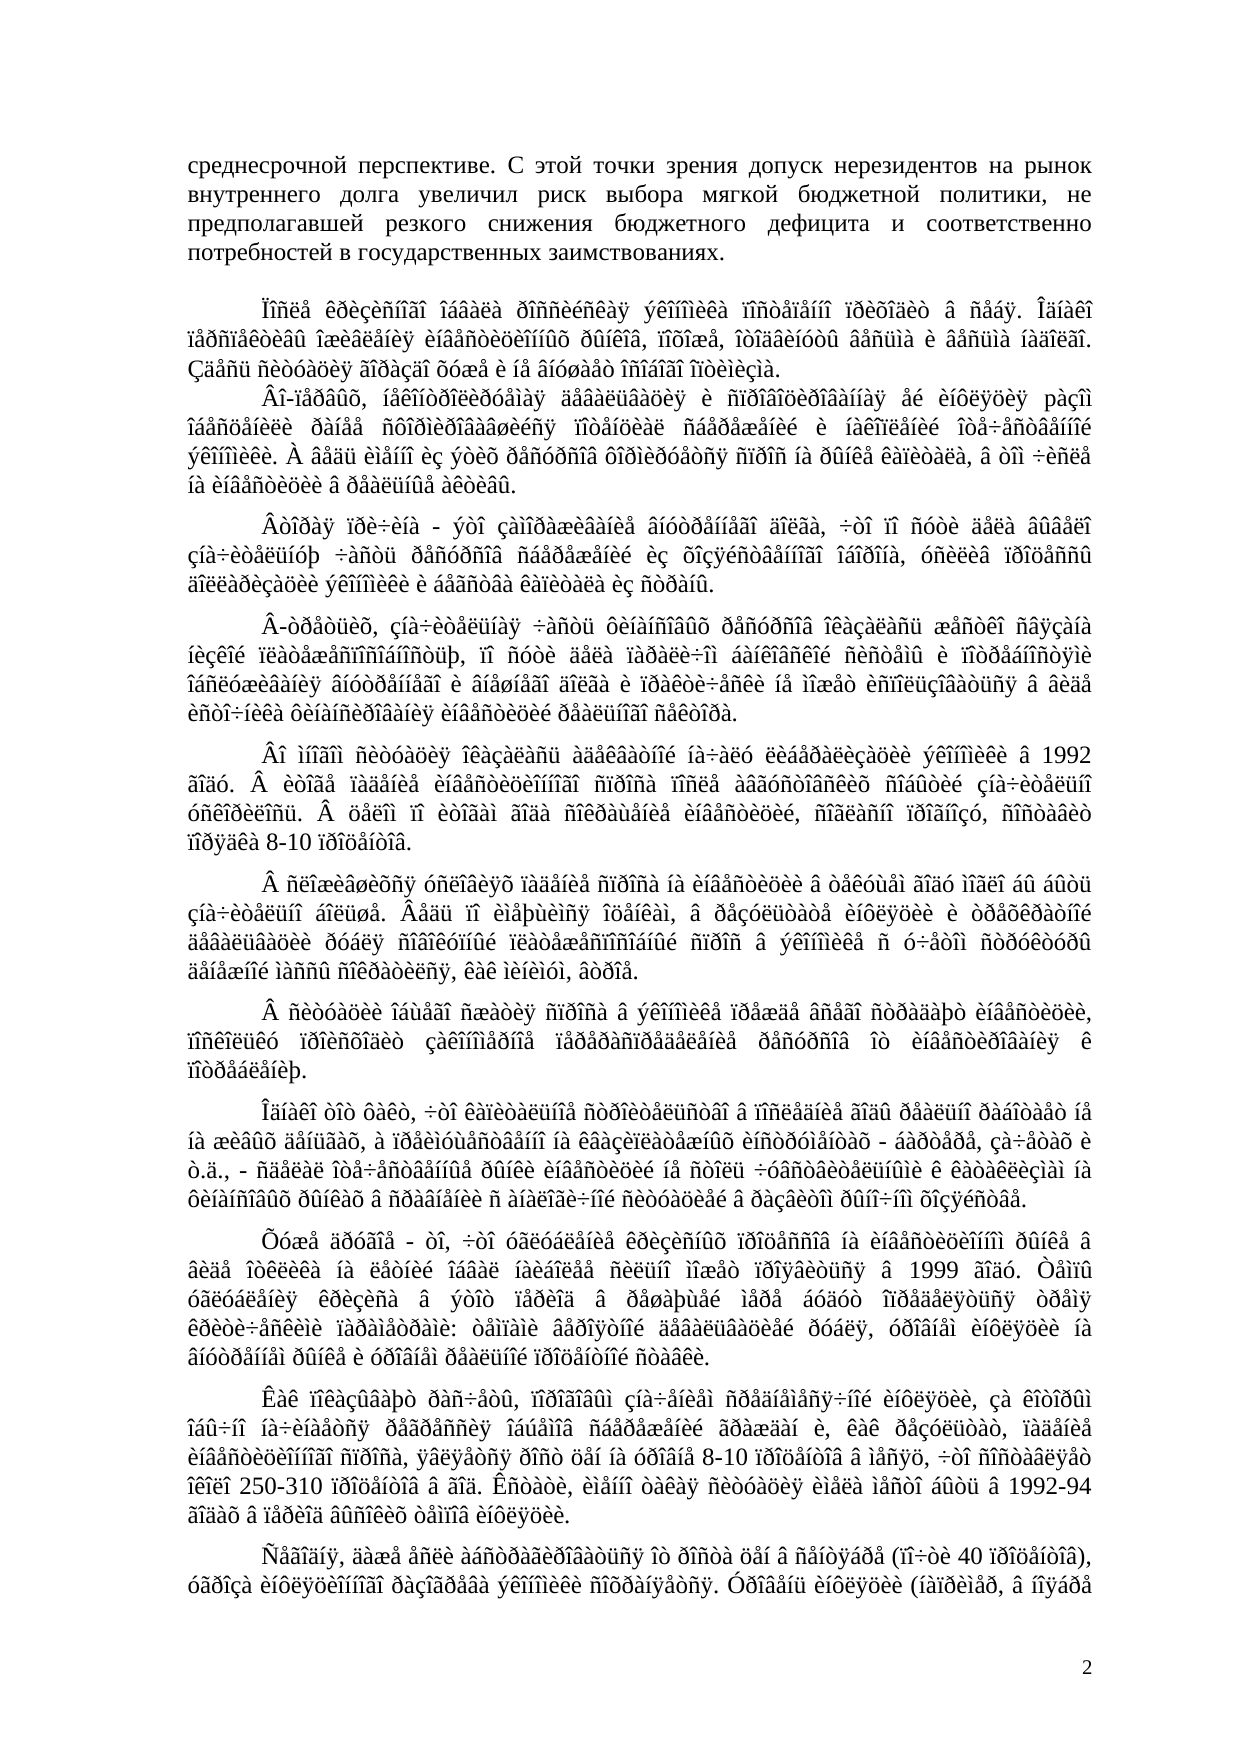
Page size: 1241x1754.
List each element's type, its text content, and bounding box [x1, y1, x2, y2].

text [187, 1541, 1092, 1599]
text Îäíàêî òîò ôàêò, ÷òî êàïèòàëüíîå ñòðîèòåëüñòâî â ïîñëåäíèå ãîäû ðåàëüíî ðàáîòàåò íå íà æèâûõ äåíüãàõ, à ïðåèìóùåñòâåííî íà êâàçèïëàòåæíûõ èíñòðóìåíòàõ - áàðòåðå, çà÷åòàõ è ò.ä., - ñäåëàë îòå÷åñòâåííûå ðûíêè èíâåñòèöèé íå ñòîëü ÷óâñòâèòåëüíûìè ê êàòàêëèçìàì íà ôèíàíñîâûõ ðûíêàõ â ñðàâíåíèè ñ àíàëîãè÷íîé ñèòóàöèåé â ðàçâèòîì ðûíî÷íîì õîçÿéñòâå. [187, 1097, 1092, 1213]
text Â ñèòóàöèè îáùåãî ñæàòèÿ ñïðîñà â ýêîíîìèêå ïðåæäå âñåãî ñòðàäàþò èíâåñòèöèè, ïîñêîëüêó ïðîèñõîäèò çàêîíîìåðíîå ïåðåðàñïðåäåëåíèå ðåñóðñîâ îò èíâåñòèðîâàíèÿ ê ïîòðåáëåíèþ. [187, 997, 1092, 1084]
text Õóæå äðóãîå - òî, ÷òî óãëóáëåíèå êðèçèñíûõ ïðîöåññîâ íà èíâåñòèöèîííîì ðûíêå â âèäå îòêëèêà íà ëåòíèé îáâàë íàèáîëåå ñèëüíî ìîæåò ïðîÿâèòüñÿ â 1999 ãîäó. Òåìïû óãëóáëåíèÿ êðèçèñà â ýòîò ïåðèîä â ðåøàþùåé ìåðå áóäóò îïðåäåëÿòüñÿ òðåìÿ êðèòè÷åñêèìè ïàðàìåòðàìè: òåìïàìè âåðîÿòíîé äåâàëüâàöèåé ðóáëÿ, óðîâíåì èíôëÿöèè íà âíóòðåííåì ðûíêå è óðîâíåì ðåàëüíîé ïðîöåíòíîé ñòàâêè. [187, 1226, 1092, 1371]
text Êàê ïîêàçûâàþò ðàñ÷åòû, ïîðîãîâûì çíà÷åíèåì ñðåäíåìåñÿ÷íîé èíôëÿöèè, çà êîòîðûì îáû÷íî íà÷èíàåòñÿ ðåãðåññèÿ îáúåìîâ ñáåðåæåíèé ãðàæäàí è, êàê ðåçóëüòàò, ïàäåíèå èíâåñòèöèîííîãî ñïðîñà, ÿâëÿåòñÿ ðîñò öåí íà óðîâíå 8-10 ïðîöåíòîâ â ìåñÿö, ÷òî ñîñòàâëÿåò îêîëî 250-310 ïðîöåíòîâ â ãîä. Êñòàòè, èìåííî òàêàÿ ñèòóàöèÿ èìåëà ìåñòî áûòü â 1992-94 ãîäàõ â ïåðèîä âûñîêèõ òåìïîâ èíôëÿöèè. [187, 1383, 1092, 1529]
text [187, 150, 1092, 266]
text Âî-ïåðâûõ, íåêîíòðîëèðóåìàÿ äåâàëüâàöèÿ è ñïðîâîöèðîâàííàÿ åé èíôëÿöèÿ рàçîì îáåñöåíèëè ðàíåå ñôîðìèðîâàâøèéñÿ ïîòåíöèàë ñáåðåæåíèé è íàêîïëåíèé îòå÷åñòâåííîé ýêîíîìèêè. À âåäü èìåííî èç ýòèõ ðåñóðñîâ ôîðìèðóåòñÿ ñïðîñ íà ðûíêå êàïèòàëà, â òîì ÷èñëå íà èíâåñòèöèè â ðåàëüíûå àêòèâû. [187, 382, 1092, 499]
text Âòîðàÿ ïðè÷èíà - ýòî çàìîðàæèâàíèå âíóòðåííåãî äîëãà, ÷òî ïî ñóòè äåëà âûâåëî çíà÷èòåëüíóþ ÷àñòü ðåñóðñîâ ñáåðåæåíèé èç õîçÿéñòâåííîãî îáîðîíà, óñèëèâ ïðîöåññû äîëëàðèçàöèè ýêîíîìèêè è áåãñòâà êàïèòàëà èç ñòðàíû. [187, 511, 1092, 598]
text Ïîñëå êðèçèñíîãî îáâàëà ðîññèéñêàÿ ýêîíîìèêà ïîñòåïåííî ïðèõîäèò â ñåáÿ. Îäíàêî ïåðñïåêòèâû îæèâëåíèÿ èíâåñòèöèîííûõ ðûíêîâ, ïîõîæå, îòîäâèíóòû âåñüìà è âåñüìà íàäîëãî. Çäåñü ñèòóàöèÿ ãîðàçäî õóæå è íå âíóøàåò îñîáîãî îïòèìèçìà. [187, 295, 1092, 382]
text Âî ìíîãîì ñèòóàöèÿ îêàçàëàñü àäåêâàòíîé íà÷àëó ëèáåðàëèçàöèè ýêîíîìèêè â 1992 ãîäó. Â èòîãå ïàäåíèå èíâåñòèöèîííîãî ñïðîñà ïîñëå àâãóñòîâñêèõ ñîáûòèé çíà÷èòåëüíî óñêîðèëîñü. Â öåëîì ïî èòîãàì ãîäà ñîêðàùåíèå èíâåñòèöèé, ñîãëàñíî ïðîãíîçó, ñîñòàâèò ïîðÿäêà 8-10 ïðîöåíòîâ. [187, 740, 1092, 856]
text Â-òðåòüèõ, çíà÷èòåëüíàÿ ÷àñòü ôèíàíñîâûõ ðåñóðñîâ îêàçàëàñü æåñòêî ñâÿçàíà íèçêîé ïëàòåæåñïîñîáíîñòüþ, ïî ñóòè äåëà ïàðàëè÷îì áàíêîâñêîé ñèñòåìû è ïîòðåáíîñòÿìè îáñëóæèâàíèÿ âíóòðåííåãî è âíåøíåãî äîëãà è ïðàêòè÷åñêè íå ìîæåò èñïîëüçîâàòüñÿ â âèäå èñòî÷íèêà ôèíàíñèðîâàíèÿ èíâåñòèöèé ðåàëüíîãî ñåêòîðà. [187, 611, 1092, 727]
text Â ñëîæèâøèõñÿ óñëîâèÿõ ïàäåíèå ñïðîñà íà èíâåñòèöèè â òåêóùåì ãîäó ìîãëî áû áûòü çíà÷èòåëüíî áîëüøå. Âåäü ïî èìåþùèìñÿ îöåíêàì, â ðåçóëüòàòå èíôëÿöèè è òðåõêðàòíîé äåâàëüâàöèè ðóáëÿ ñîâîêóïíûé ïëàòåæåñïîñîáíûé ñïðîñ â ýêîíîìèêå ñ ó÷åòîì ñòðóêòóðû äåíåæíîé ìàññû ñîêðàòèëñÿ, êàê ìèíèìóì, âòðîå. [187, 868, 1092, 985]
